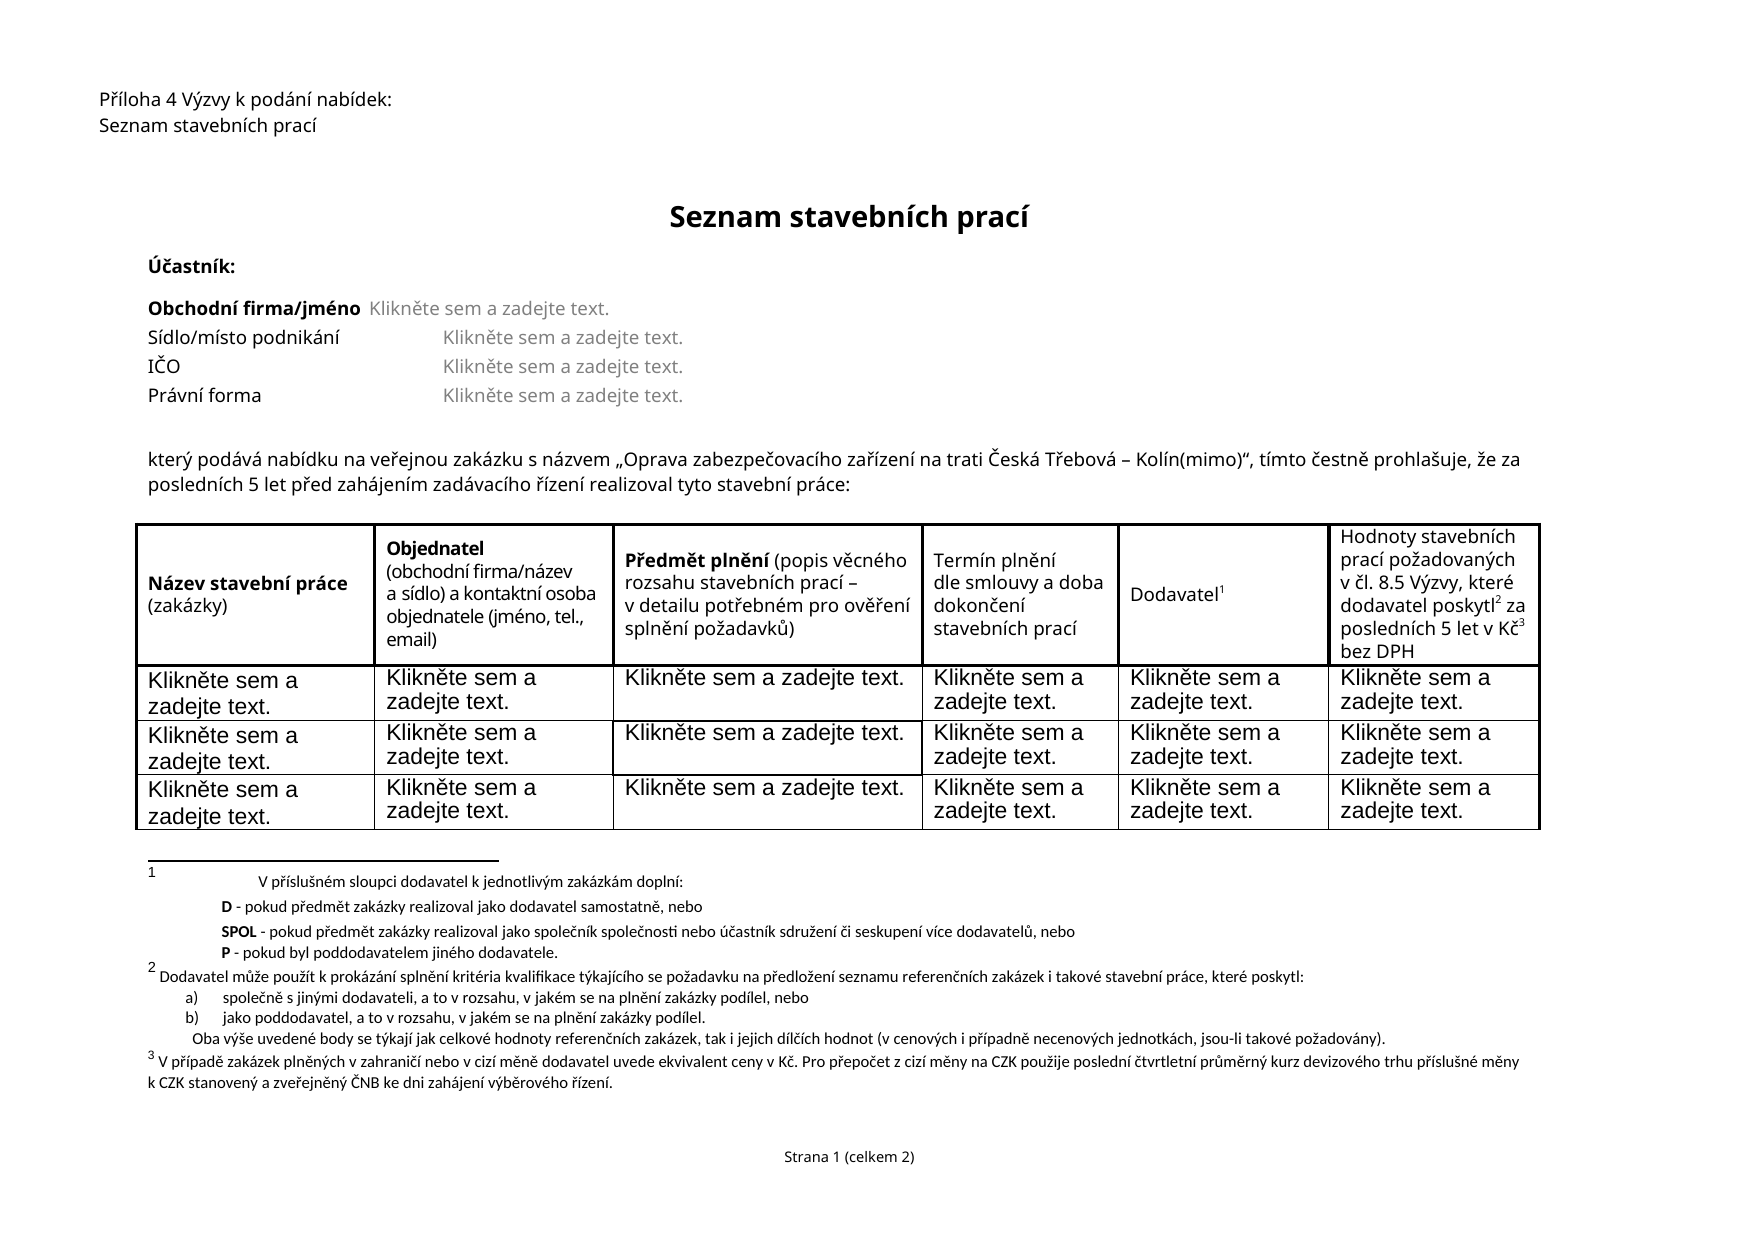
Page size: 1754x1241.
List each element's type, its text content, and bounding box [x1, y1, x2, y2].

text IČO [148, 350, 1551, 379]
text který podává nabídku na veřejnou zakázku s názvem „Oprava zabezpečovacího zařízení na trati Česká Třebová – Kolín(mimo)“, tímto čestně prohlašuje, že za posledních 5 let před zahájením zadávacího řízení realizoval tyto stavební práce: [148, 446, 1551, 497]
table_header Hodnoty stavebních prací požadovaných v čl. 8.5 Výzvy, které dodavatel poskytl za posledních 5 let v Kč bez DPH [1331, 526, 1538, 664]
table_header Předmět plnění (popis věcného rozsahu stavebních prací – v detailu potřebném pro ověření splnění požadavků) [615, 526, 921, 664]
text Právní forma [148, 379, 1551, 408]
table_header Objednatel (obchodní firma/název a sídlo) a kontaktní osoba objednatele (jméno, tel., email) [376, 526, 612, 664]
table_header Název stavební práce (zakázky) [138, 526, 373, 664]
text Sídlo/místo podnikání [148, 321, 1551, 350]
title Seznam stavebních prací [148, 196, 1551, 236]
table_header Dodavatel [1120, 526, 1327, 664]
text Obchodní firma/jméno [148, 292, 1551, 321]
text Účastník: [148, 249, 1551, 279]
table_header Termín plnění dle smlouvy a doba dokončení stavebních prací [924, 526, 1117, 664]
